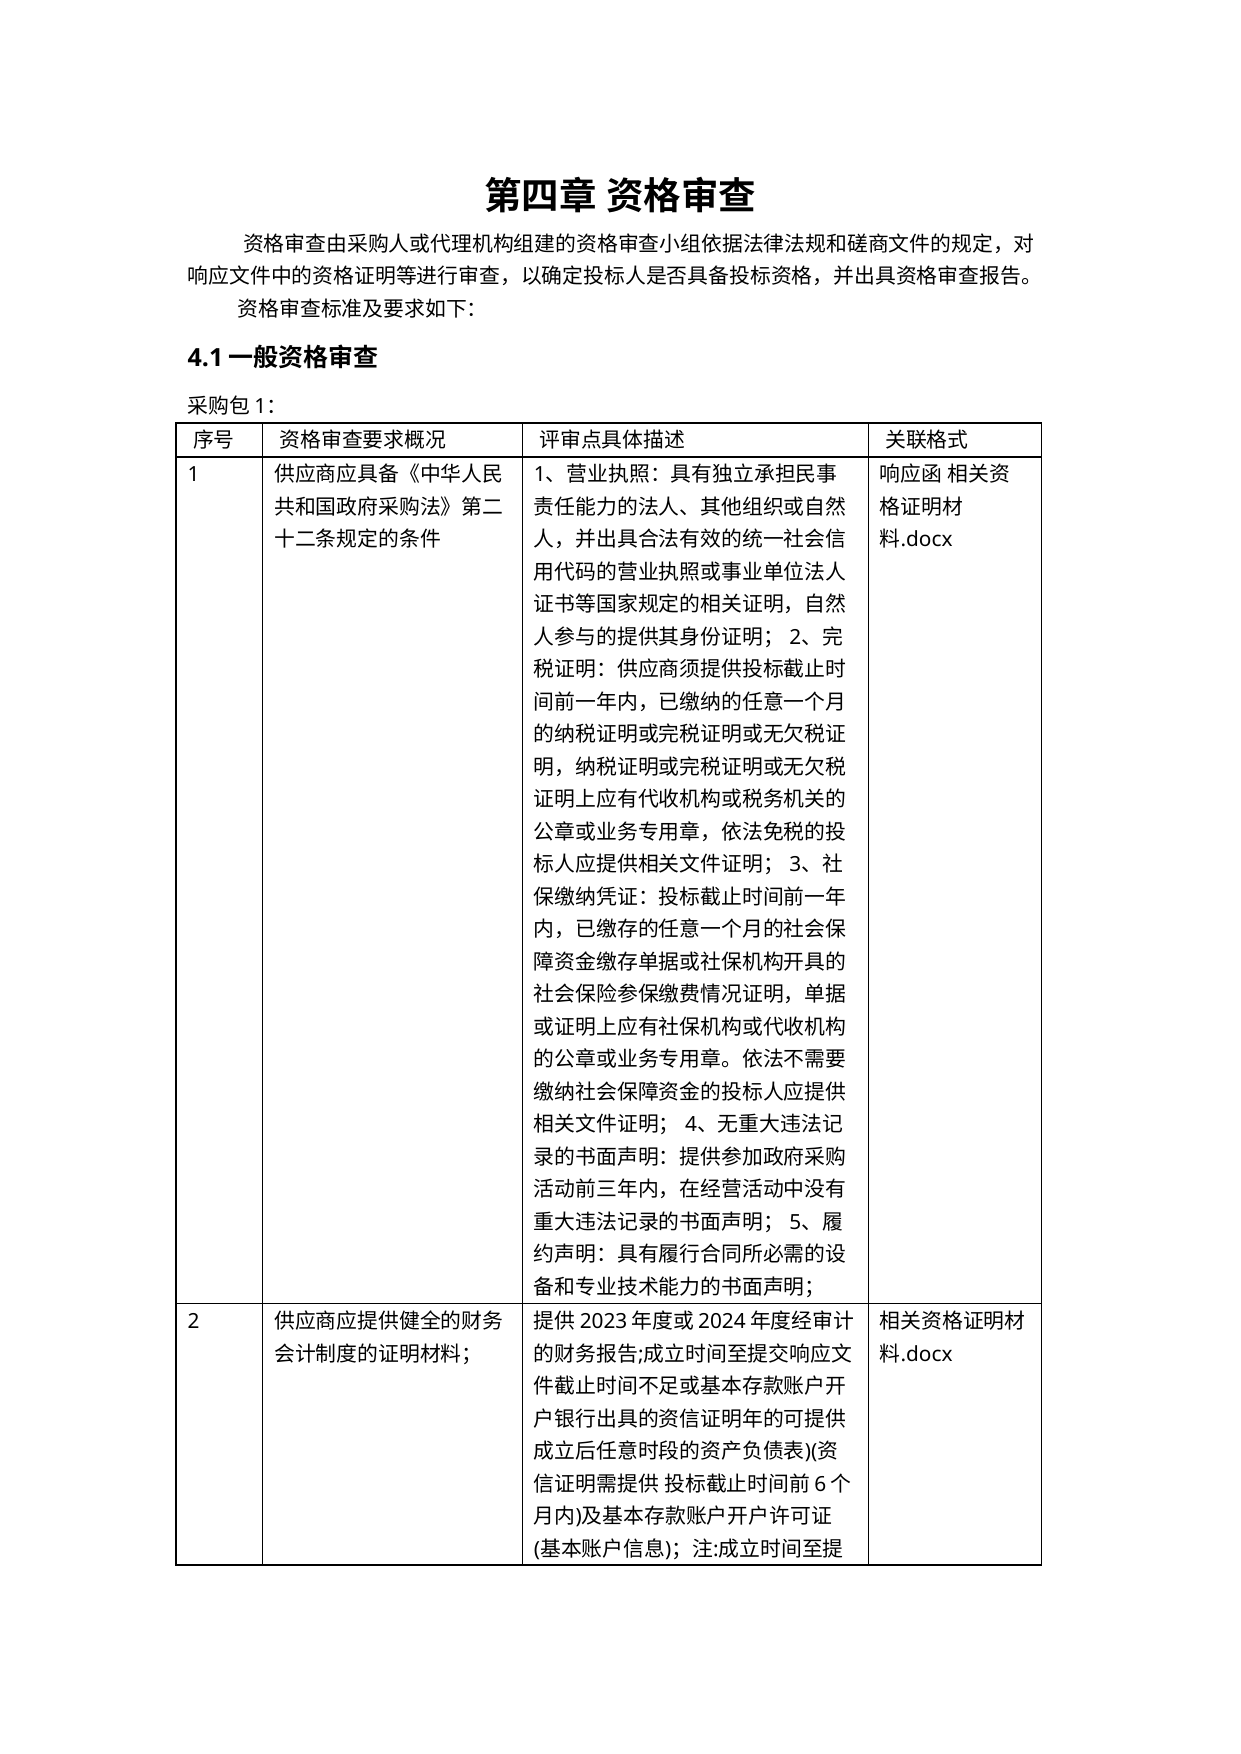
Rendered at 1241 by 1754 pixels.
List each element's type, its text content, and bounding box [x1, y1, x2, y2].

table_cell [523, 1304, 868, 1564]
table_cell 1 [177, 458, 262, 1303]
table_header 资格审查要求概况 [263, 424, 522, 456]
text 资格审查标准及要求如下： [187, 292, 1053, 324]
table_header 序号 [177, 424, 262, 456]
table_cell 供应商应具备《中华人民共和国政府采购法》第二十二条规定的条件 [263, 458, 522, 1303]
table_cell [263, 1304, 522, 1564]
table_cell 2 [177, 1304, 262, 1564]
table_cell 1、营业执照：具有独立承担民事责任能力的法人、其他组织或自然人，并出具合法有效的统一社会信用代码的营业执照或事业单位法人证书等国家规定的相关证明，自然人参与的提供其身份证明； 2、完税证明：供应商须提供投标截止时间前一年内，已缴纳的任意一个月的纳税证明或完税证明或无欠税证明，纳税证明或完税证明或无欠税证明上应有代收机构或税务机关的公章或业务专用章，依法免税的投标人应提供相关文件证明； 3、社保缴纳凭证：投标截止时间前一年内，已缴存的任意一个月的社会保障资金缴存单据或社保机构开具的社会保险参保缴费情况证明，单据或证明上应有社保机构或代收机构的公章或业务专用章。依法不需要缴纳社会保障资金的投标人应提供相关文件证明； 4、无重大违法记录的书面声明：提供参加政府采购活动前三年内，在经营活动中没有重大违法记录的书面声明； 5、履约声明：具有履行合同所必需的设备和专业技术能力的书面声明； [523, 458, 868, 1303]
table_header 评审点具体描述 [523, 424, 868, 456]
table_cell 响应函 相关资格证明材料.docx [869, 458, 1041, 1303]
text 4.1一般资格审查 [187, 324, 1053, 389]
table_cell 相关资格证明材料.docx [869, 1304, 1041, 1564]
text 资格审查由采购人或代理机构组建的资格审查小组依据法律法规和磋商文件的规定，对响应文件中的资格证明等进行审查，以确定投标人是否具备投标资格，并出具资格审查报告。 [187, 227, 1053, 292]
text 第四章 资格审查 [187, 162, 1053, 227]
text 采购包1： [187, 389, 1053, 422]
table_header 关联格式 [869, 424, 1041, 456]
